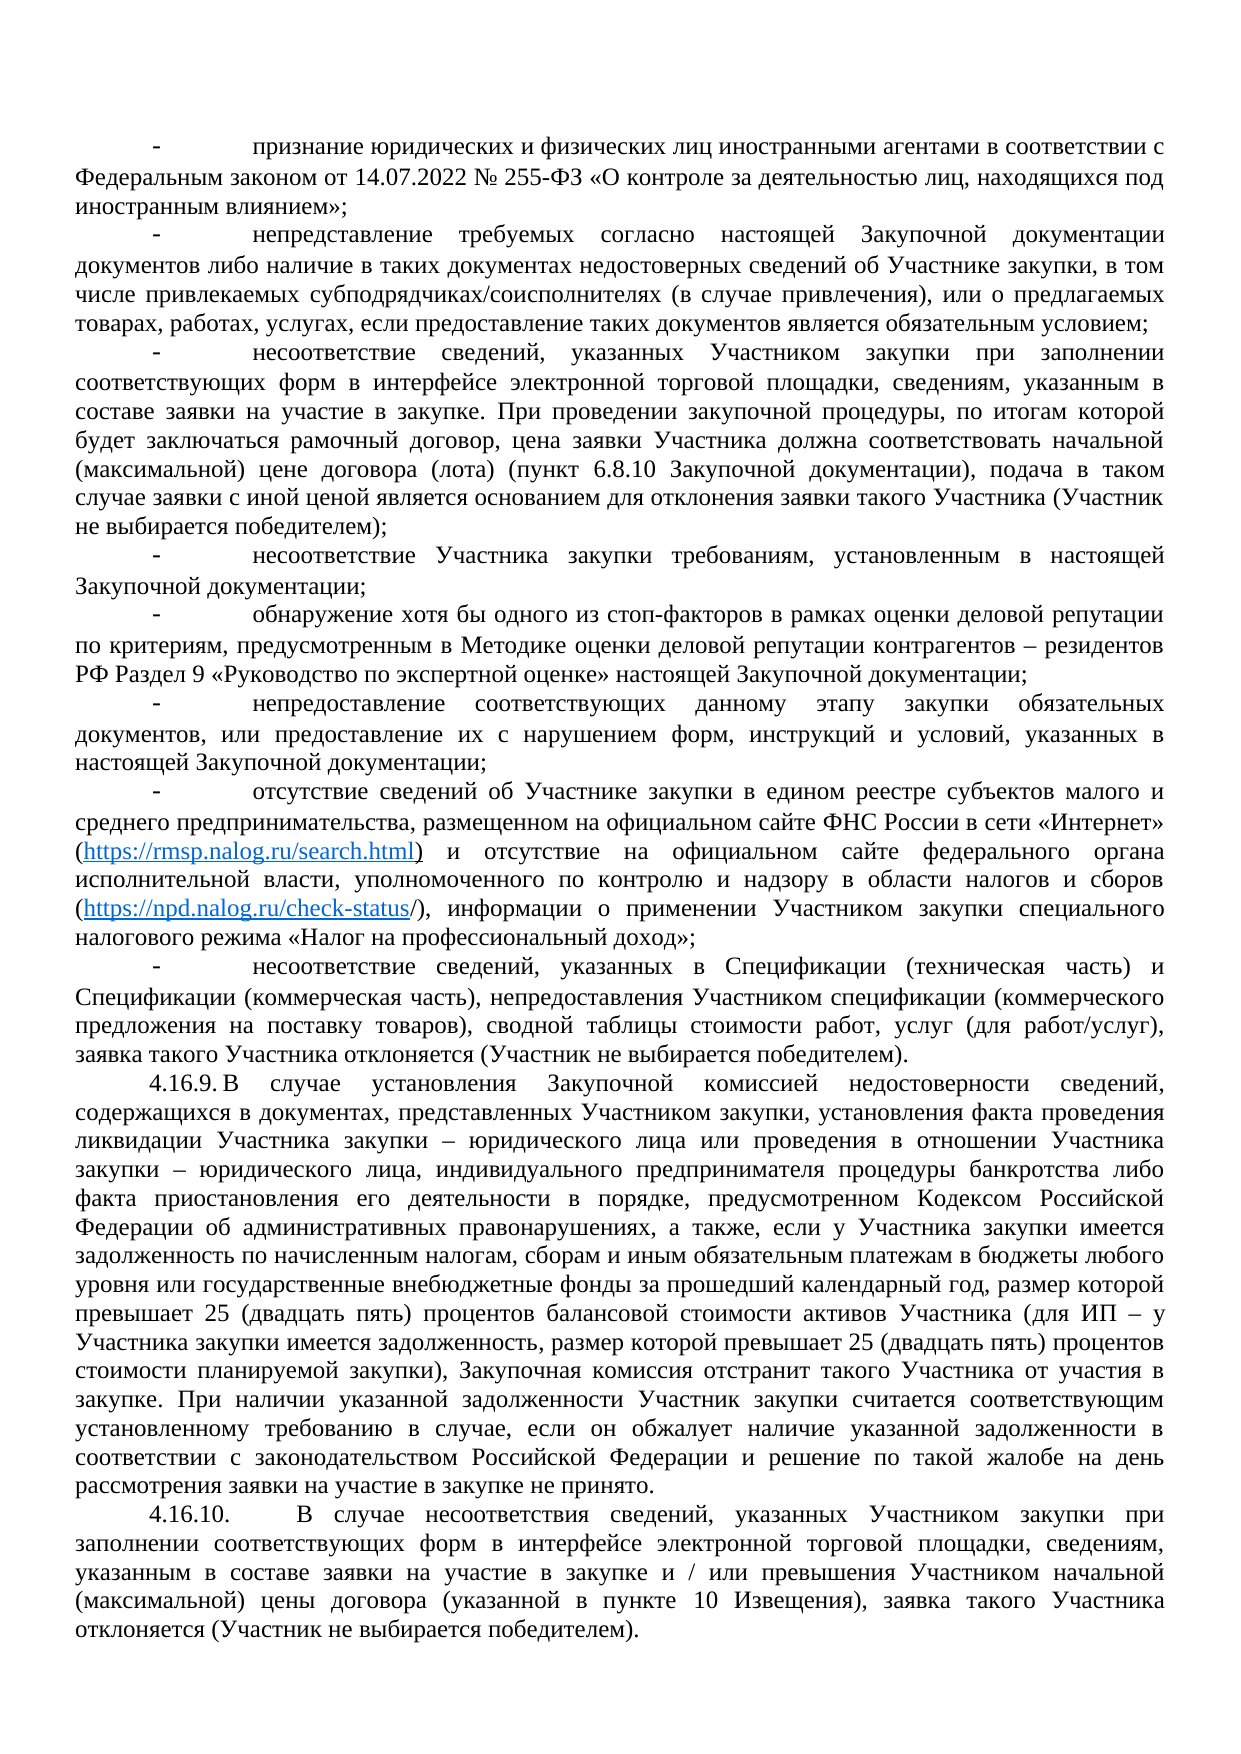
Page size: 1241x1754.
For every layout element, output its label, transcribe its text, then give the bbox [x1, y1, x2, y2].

list несоответствие Участника закупки требованиям, установленным в настоящей Закупочной документации; [75, 540, 1165, 599]
list отсутствие cведений об Участнике закупки в едином реестре субъектов малого и среднего предпринимательства, размещенном на официальном сайте ФНС России в сети «Интернет» (https://rmsp.nalog.ru/search.html) и отсутствие на официальном сайте федерального органа исполнительной власти, уполномоченного по контролю и надзору в области налогов и сборов (https://npd.nalog.ru/check-status/), информации о применении Участником закупки специального налогового режима «Налог на профессиональный доход»; [75, 776, 1165, 951]
list несоответствие сведений, указанных Участником закупки при заполнении соответствующих форм в интерфейсе электронной торговой площадки, сведениям, указанным в составе заявки на участие в закупке. При проведении закупочной процедуры, по итогам которой будет заключаться рамочный договор, цена заявки Участника должна соответствовать начальной (максимальной) цене договора (лота) (пункт 6.8.10 Закупочной документации), подача в таком случае заявки с иной ценой является основанием для отклонения заявки такого Участника (Участник не выбирается победителем); [75, 337, 1165, 540]
list непредоставление соответствующих данному этапу закупки обязательных документов, или предоставление их с нарушением форм, инструкций и условий, указанных в настоящей Закупочной документации; [75, 688, 1165, 776]
list В случае несоответствия сведений, указанных Участником закупки при заполнении соответствующих форм в интерфейсе электронной торговой площадки, сведениям, указанным в составе заявки на участие в закупке и / или превышения Участником начальной (максимальной) цены договора (указанной в пункте 10 Извещения), заявка такого Участника отклоняется (Участник не выбирается победителем). [75, 1499, 1165, 1643]
list несоответствие сведений, указанных в Спецификации (техническая часть) и Спецификации (коммерческая часть), непредоставления Участником спецификации (коммерческого предложения на поставку товаров), сводной таблицы стоимости работ, услуг (для работ/услуг), заявка такого Участника отклоняется (Участник не выбирается победителем). [75, 951, 1165, 1068]
list непредставление требуемых согласно настоящей Закупочной документации документов либо наличие в таких документах недостоверных сведений об Участнике закупки, в том числе привлекаемых субподрядчиках/соисполнителях (в случае привлечения), или о предлагаемых товарах, работах, услугах, если предоставление таких документов является обязательным условием; [75, 219, 1165, 337]
list обнаружение хотя бы одного из стоп-факторов в рамках оценки деловой репутации по критериям, предусмотренным в Методике оценки деловой репутации контрагентов – резидентов РФ Раздел 9 «Руководство по экспертной оценке» настоящей Закупочной документации; [75, 599, 1165, 688]
list В случае установления Закупочной комиссией недостоверности сведений, содержащихся в документах, представленных Участником закупки, установления факта проведения ликвидации Участника закупки – юридического лица или проведения в отношении Участника закупки – юридического лица, индивидуального предпринимателя процедуры банкротства либо факта приостановления его деятельности в порядке, предусмотренном Кодексом Российской Федерации об административных правонарушениях, а также, если у Участника закупки имеется задолженность по начисленным налогам, сборам и иным обязательным платежам в бюджеты любого уровня или государственные внебюджетные фонды за прошедший календарный год, размер которой превышает 25 (двадцать пять) процентов балансовой стоимости активов Участника (для ИП – у Участника закупки имеется задолженность, размер которой превышает 25 (двадцать пять) процентов стоимости планируемой закупки), Закупочная комиссия отстранит такого Участника от участия в закупке. При наличии указанной задолженности Участник закупки считается соответствующим установленному требованию в случае, если он обжалует наличие указанной задолженности в соответствии с законодательством Российской Федерации и решение по такой жалобе на день рассмотрения заявки на участие в закупке не принято. [75, 1068, 1165, 1499]
list признание юридических и физических лиц иностранными агентами в соответствии с Федеральным законом от 14.07.2022 № 255-ФЗ «О контроле за деятельностью лиц, находящихся под иностранным влиянием»; [75, 131, 1165, 219]
